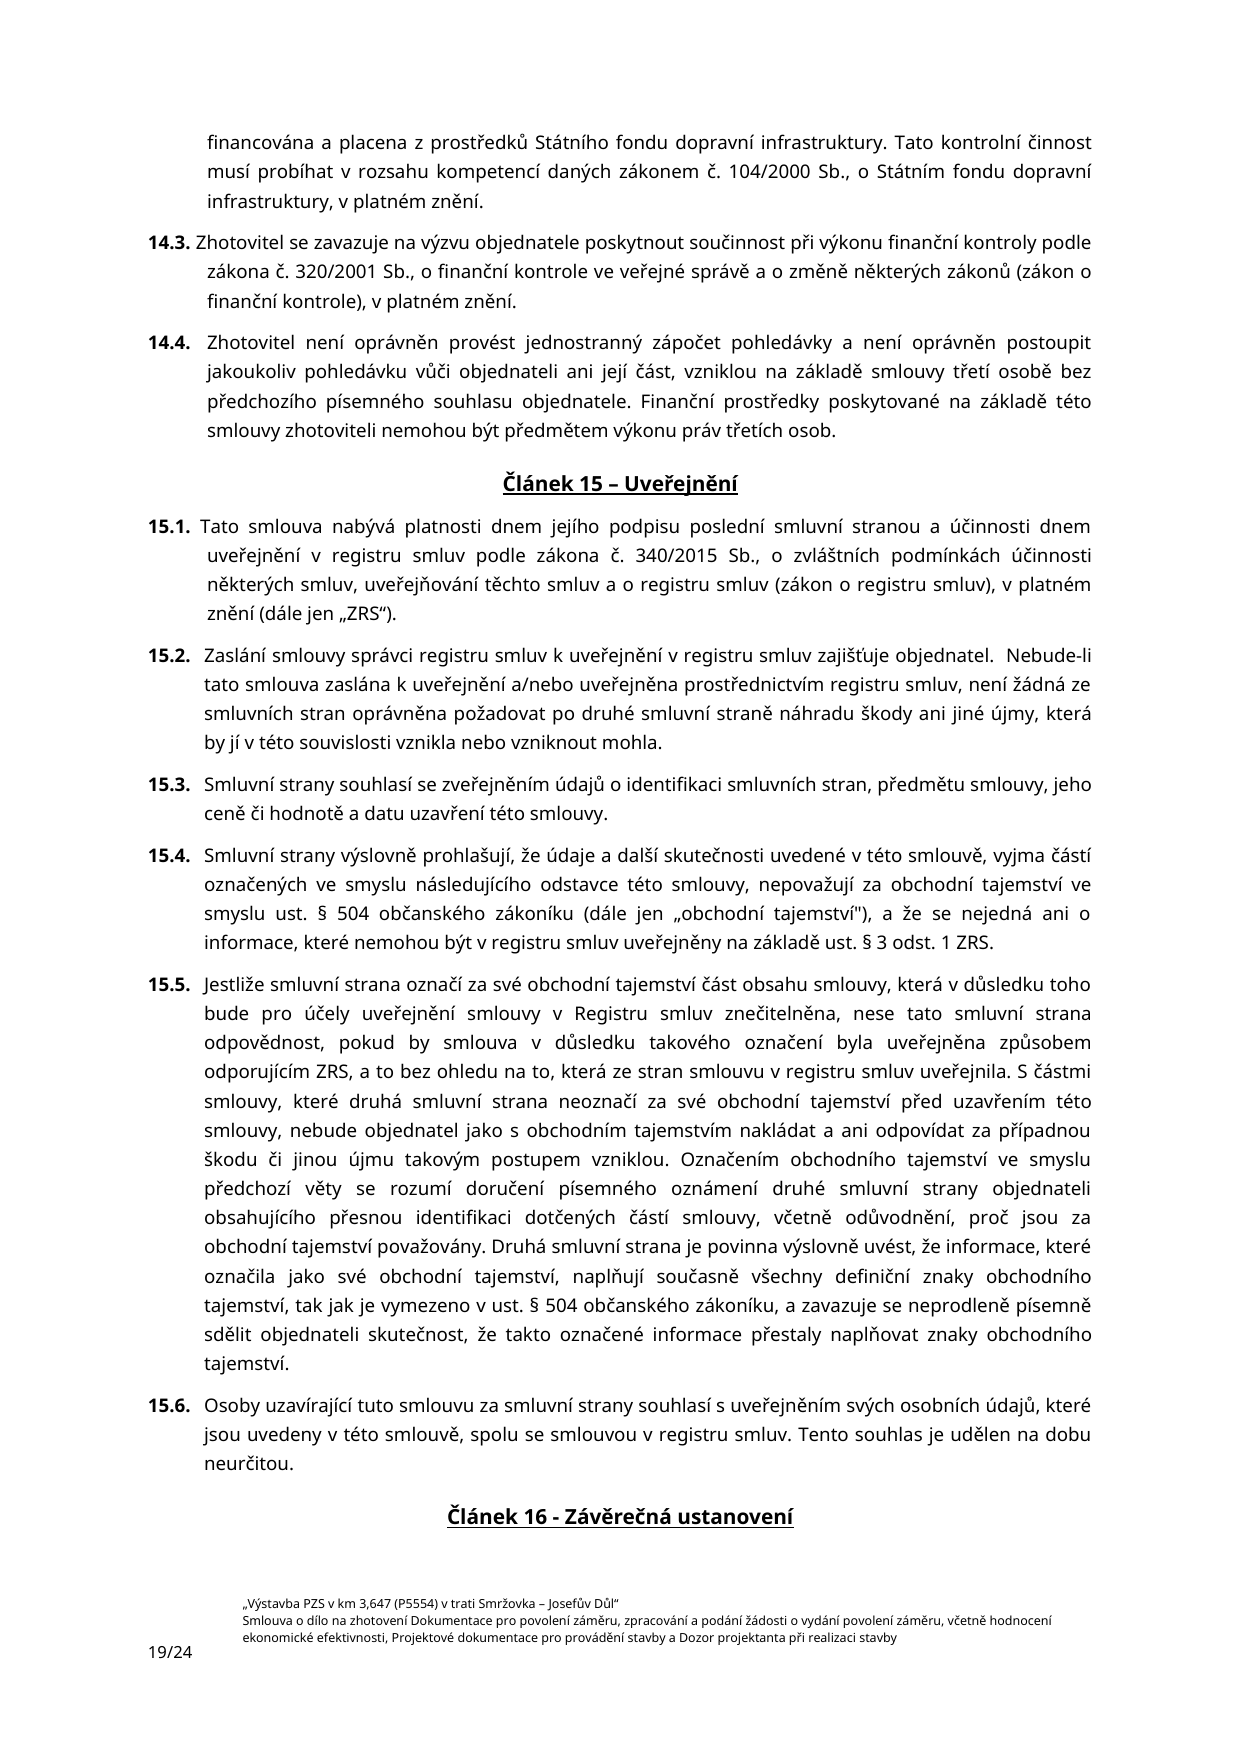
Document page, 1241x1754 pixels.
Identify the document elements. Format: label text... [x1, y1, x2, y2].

subtitle Článek 16 - Závěrečná ustanovení [148, 1501, 1092, 1531]
text 15.6. Osoby uzavírající tuto smlouvu za smluvní strany souhlasí s uveřejněním svých osobních údajů, které jsou uvedeny v této smlouvě, spolu se smlouvou v registru smluv. Tento souhlas je udělen na dobu neurčitou. [148, 1389, 1092, 1476]
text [148, 126, 1092, 214]
text 15.4. Smluvní strany výslovně prohlašují, že údaje a další skutečnosti uvedené v této smlouvě, vyjma částí označených ve smyslu následujícího odstavce této smlouvy, nepovažují za obchodní tajemství ve smyslu ust. § 504 občanského zákoníku (dále jen „obchodní tajemství"), a že se nejedná ani o informace, které nemohou být v registru smluv uveřejněny na základě ust. § 3 odst. 1 ZRS. [148, 839, 1092, 956]
subtitle Článek 15 – Uveřejnění [148, 468, 1092, 497]
text 15.3. Smluvní strany souhlasí se zveřejněním údajů o identifikaci smluvních stran, předmětu smlouvy, jeho ceně či hodnotě a datu uzavření této smlouvy. [148, 768, 1092, 826]
text 15.1. Tato smlouva nabývá platnosti dnem jejího podpisu poslední smluvní stranou a účinnosti dnem uveřejnění v registru smluv podle zákona č. 340/2015 Sb., o zvláštních podmínkách účinnosti některých smluv, uveřejňování těchto smluv a o registru smluv (zákon o registru smluv), v platném znění (dále jen „ZRS“). [148, 510, 1092, 626]
text 15.5. Jestliže smluvní strana označí za své obchodní tajemství část obsahu smlouvy, která v důsledku toho bude pro účely uveřejnění smlouvy v Registru smluv znečitelněna, nese tato smluvní strana odpovědnost, pokud by smlouva v důsledku takového označení byla uveřejněna způsobem odporujícím ZRS, a to bez ohledu na to, která ze stran smlouvu v registru smluv uveřejnila. S částmi smlouvy, které druhá smluvní strana neoznačí za své obchodní tajemství před uzavřením této smlouvy, nebude objednatel jako s obchodním tajemstvím nakládat a ani odpovídat za případnou škodu či jinou újmu takovým postupem vzniklou. Označením obchodního tajemství ve smyslu předchozí věty se rozumí doručení písemného oznámení druhé smluvní strany objednateli obsahujícího přesnou identifikaci dotčených částí smlouvy, včetně odůvodnění, proč jsou za obchodní tajemství považovány. Druhá smluvní strana je povinna výslovně uvést, že informace, které označila jako své obchodní tajemství, naplňují současně všechny definiční znaky obchodního tajemství, tak jak je vymezeno v ust. § 504 občanského zákoníku, a zavazuje se neprodleně písemně sdělit objednateli skutečnost, že takto označené informace přestaly naplňovat znaky obchodního tajemství. [148, 968, 1092, 1376]
text 14.3. Zhotovitel se zavazuje na výzvu objednatele poskytnout součinnost při výkonu finanční kontroly podle zákona č. 320/2001 Sb., o finanční kontrole ve veřejné správě a o změně některých zákonů (zákon o finanční kontrole), v platném znění. [148, 226, 1092, 314]
text 14.4. Zhotovitel není oprávněn provést jednostranný zápočet pohledávky a není oprávněn postoupit jakoukoliv pohledávku vůči objednateli ani její část, vzniklou na základě smlouvy třetí osobě bez předchozího písemného souhlasu objednatele. Finanční prostředky poskytované na základě této smlouvy zhotoviteli nemohou být předmětem výkonu práv třetích osob. [148, 326, 1092, 443]
text 15.2. Zaslání smlouvy správci registru smluv k uveřejnění v registru smluv zajišťuje objednatel. Nebude-li tato smlouva zaslána k uveřejnění a/nebo uveřejněna prostřednictvím registru smluv, není žádná ze smluvních stran oprávněna požadovat po druhé smluvní straně náhradu škody ani jiné újmy, která by jí v této souvislosti vznikla nebo vzniknout mohla. [148, 639, 1092, 756]
